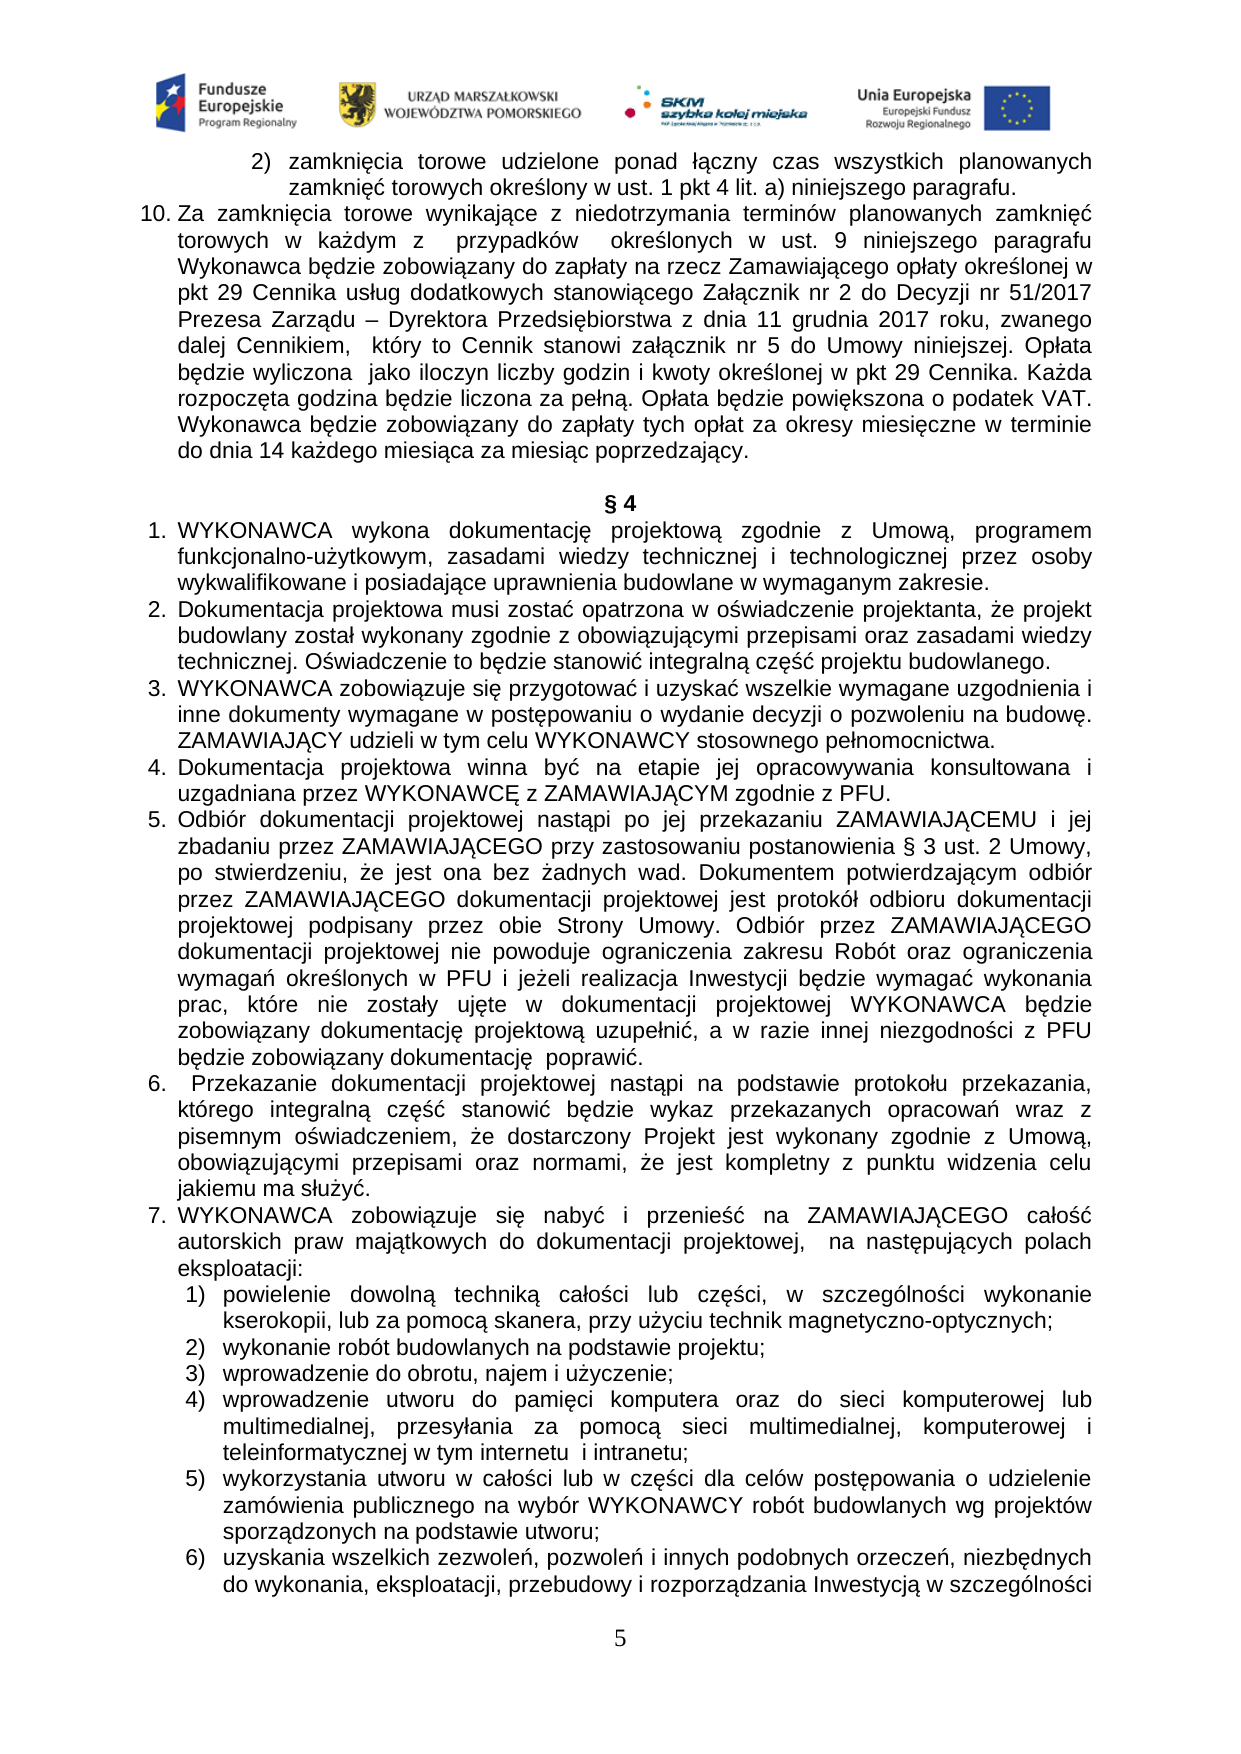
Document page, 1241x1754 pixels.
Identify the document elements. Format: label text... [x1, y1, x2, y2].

list WYKONAWCA zobowiązuje się nabyć i przenieść na ZAMAWIAJĄCEGO całość autorskich praw majątkowych do dokumentacji projektowej, na następujących polach eksploatacji: [148, 1202, 1093, 1281]
text § 4 [148, 490, 1093, 517]
list powielenie dowolną techniką całości lub części, w szczególności wykonanie kserokopii, lub za pomocą skanera, przy użyciu technik magnetyczno-optycznych; [185, 1281, 1093, 1333]
list Dokumentacja projektowa musi zostać opatrzona w oświadczenie projektanta, że projekt budowlany został wykonany zgodnie z obowiązującymi przepisami oraz zasadami wiedzy technicznej. Oświadczenie to będzie stanowić integralną część projektu budowlanego. [148, 596, 1093, 675]
list Dokumentacja projektowa winna być na etapie jej opracowywania konsultowana i uzgadniana przez WYKONAWCĘ z ZAMAWIAJĄCYM zgodnie z PFU. [148, 754, 1093, 806]
list Za zamknięcia torowe wynikające z niedotrzymania terminów planowanych zamknięć torowych w każdym z przypadków określonych w ust. 9 niniejszego paragrafu Wykonawca będzie zobowiązany do zapłaty na rzecz Zamawiającego opłaty określonej w pkt 29 Cennika usług dodatkowych stanowiącego Załącznik nr 2 do Decyzji nr 51/2017 Prezesa Zarządu – Dyrektora Przedsiębiorstwa z dnia 11 grudnia 2017 roku, zwanego dalej Cennikiem, który to Cennik stanowi załącznik nr 5 do Umowy niniejszej. Opłata będzie wyliczona jako iloczyn liczby godzin i kwoty określonej w pkt 29 Cennika. Każda rozpoczęta godzina będzie liczona za pełną. Opłata będzie powiększona o podatek VAT. Wykonawca będzie zobowiązany do zapłaty tych opłat za okresy miesięczne w terminie do dnia 14 każdego miesiąca za miesiąc poprzedzający. [140, 200, 1093, 464]
list wprowadzenie utworu do pamięci komputera oraz do sieci komputerowej lub multimedialnej, przesyłania za pomocą sieci multimedialnej, komputerowej i teleinformatycznej w tym internetu i intranetu; [185, 1386, 1093, 1465]
list wykorzystania utworu w całości lub w części dla celów postępowania o udzielenie zamówienia publicznego na wybór WYKONAWCY robót budowlanych wg projektów sporządzonych na podstawie utworu; [185, 1465, 1093, 1544]
list zamknięcia torowe udzielone ponad łączny czas wszystkich planowanych zamknięć torowych określony w ust. 1 pkt 4 lit. a) niniejszego paragrafu. [251, 148, 1093, 200]
list WYKONAWCA zobowiązuje się przygotować i uzyskać wszelkie wymagane uzgodnienia i inne dokumenty wymagane w postępowaniu o wydanie decyzji o pozwoleniu na budowę. ZAMAWIAJĄCY udzieli w tym celu WYKONAWCY stosownego pełnomocnictwa. [148, 675, 1093, 754]
list wykonanie robót budowlanych na podstawie projektu; [185, 1333, 1093, 1360]
list WYKONAWCA wykona dokumentację projektową zgodnie z Umową, programem funkcjonalno-użytkowym, zasadami wiedzy technicznej i technologicznej przez osoby wykwalifikowane i posiadające uprawnienia budowlane w wymaganym zakresie. [148, 517, 1093, 596]
list wprowadzenie do obrotu, najem i użyczenie; [185, 1360, 1093, 1386]
list Przekazanie dokumentacji projektowej nastąpi na podstawie protokołu przekazania, którego integralną część stanowić będzie wykaz przekazanych opracowań wraz z pisemnym oświadczeniem, że dostarczony Projekt jest wykonany zgodnie z Umową, obowiązującymi przepisami oraz normami, że jest kompletny z punktu widzenia celu jakiemu ma służyć. [148, 1070, 1093, 1202]
list Odbiór dokumentacji projektowej nastąpi po jej przekazaniu ZAMAWIAJĄCEMU i jej zbadaniu przez ZAMAWIAJĄCEGO przy zastosowaniu postanowienia § 3 ust. 2 Umowy, po stwierdzeniu, że jest ona bez żadnych wad. Dokumentem potwierdzającym odbiór przez ZAMAWIAJĄCEGO dokumentacji projektowej jest protokół odbioru dokumentacji projektowej podpisany przez obie Strony Umowy. Odbiór przez ZAMAWIAJĄCEGO dokumentacji projektowej nie powoduje ograniczenia zakresu Robót oraz ograniczenia wymagań określonych w PFU i jeżeli realizacja Inwestycji będzie wymagać wykonania prac, które nie zostały ujęte w dokumentacji projektowej WYKONAWCA będzie zobowiązany dokumentację projektową uzupełnić, a w razie innej niezgodności z PFU będzie zobowiązany dokumentację poprawić. [148, 806, 1093, 1070]
picture [147, 73, 1063, 146]
